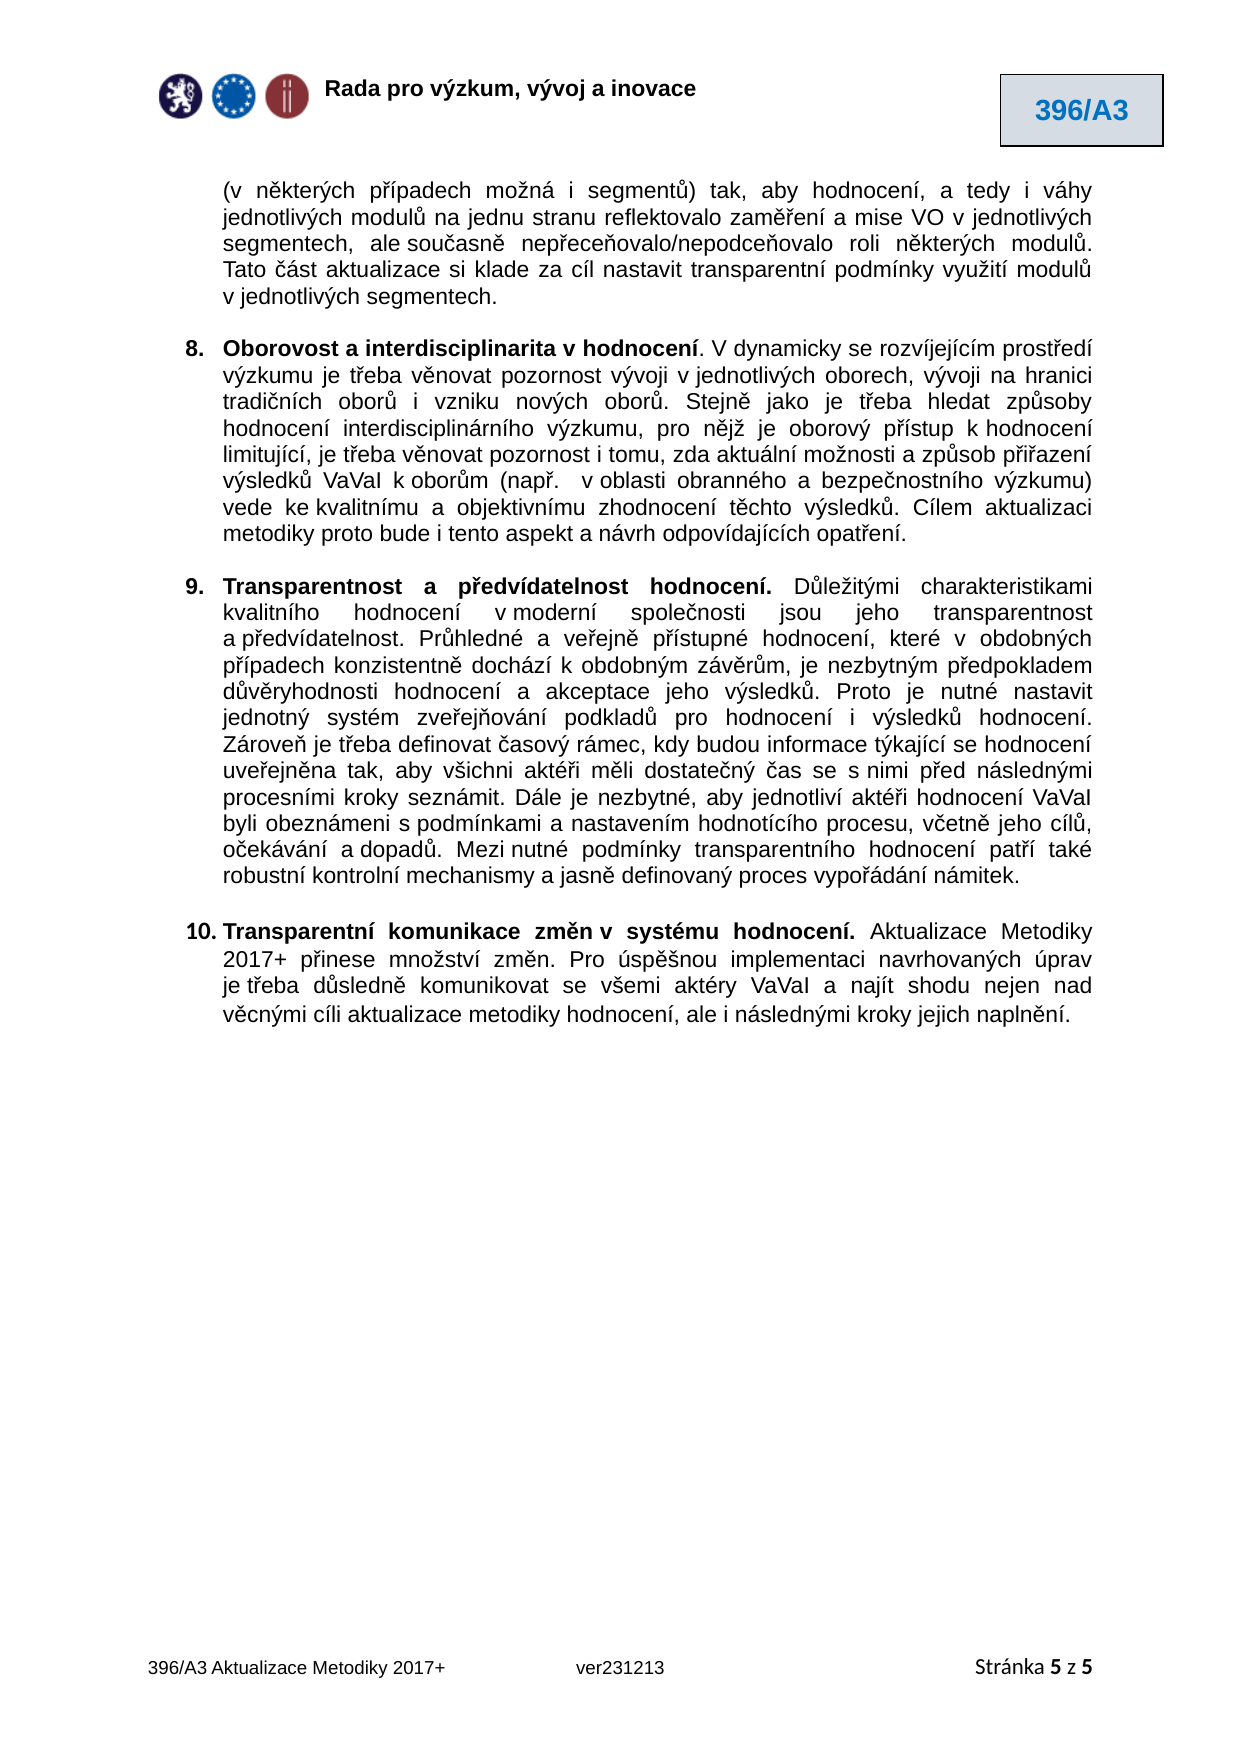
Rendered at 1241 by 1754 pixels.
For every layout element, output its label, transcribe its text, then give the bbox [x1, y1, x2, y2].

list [185, 177, 1093, 309]
picture [158, 73, 309, 120]
list Transparentnost a předvídatelnost hodnocení. Důležitými charakteristikami kvalitního hodnocení v moderní společnosti jsou jeho transparentnost a předvídatelnost. Průhledné a veřejně přístupné hodnocení, které v obdobných případech konzistentně dochází k obdobným závěrům, je nezbytným předpokladem důvěryhodnosti hodnocení a akceptace jeho výsledků. Proto je nutné nastavit jednotný systém zveřejňování podkladů pro hodnocení i výsledků hodnocení. Zároveň je třeba definovat časový rámec, kdy budou informace týkající se hodnocení uveřejněna tak, aby všichni aktéři měli dostatečný čas se s nimi před následnými procesními kroky seznámit. Dále je nezbytné, aby jednotliví aktéři hodnocení VaVaI byli obeznámeni s podmínkami a nastavením hodnotícího procesu, včetně jeho cílů, očekávání a dopadů. Mezi nutné podmínky transparentního hodnocení patří také robustní kontrolní mechanismy a jasně definovaný proces vypořádání námitek. [185, 573, 1093, 889]
list Oborovost a interdisciplinarita v hodnocení. V dynamicky se rozvíjejícím prostředí výzkumu je třeba věnovat pozornost vývoji v jednotlivých oborech, vývoji na hranici tradičních oborů i vzniku nových oborů. Stejně jako je třeba hledat způsoby hodnocení interdisciplinárního výzkumu, pro nějž je oborový přístup k hodnocení limitující, je třeba věnovat pozornost i tomu, zda aktuální možnosti a způsob přiřazení výsledků VaVaI k oborům (např. v oblasti obranného a bezpečnostního výzkumu) vede ke kvalitnímu a objektivnímu zhodnocení těchto výsledků. Cílem aktualizaci metodiky proto bude i tento aspekt a návrh odpovídajících opatření. [185, 335, 1093, 546]
list Transparentní komunikace změn v systému hodnocení. Aktualizace Metodiky 2017+ přinese množství změn. Pro úspěšnou implementaci navrhovaných úprav je třeba důsledně komunikovat se všemi aktéry VaVaI a najít shodu nejen nad věcnými cíli aktualizace metodiky hodnocení, ale i následnými kroky jejich naplnění. [185, 915, 1093, 1029]
